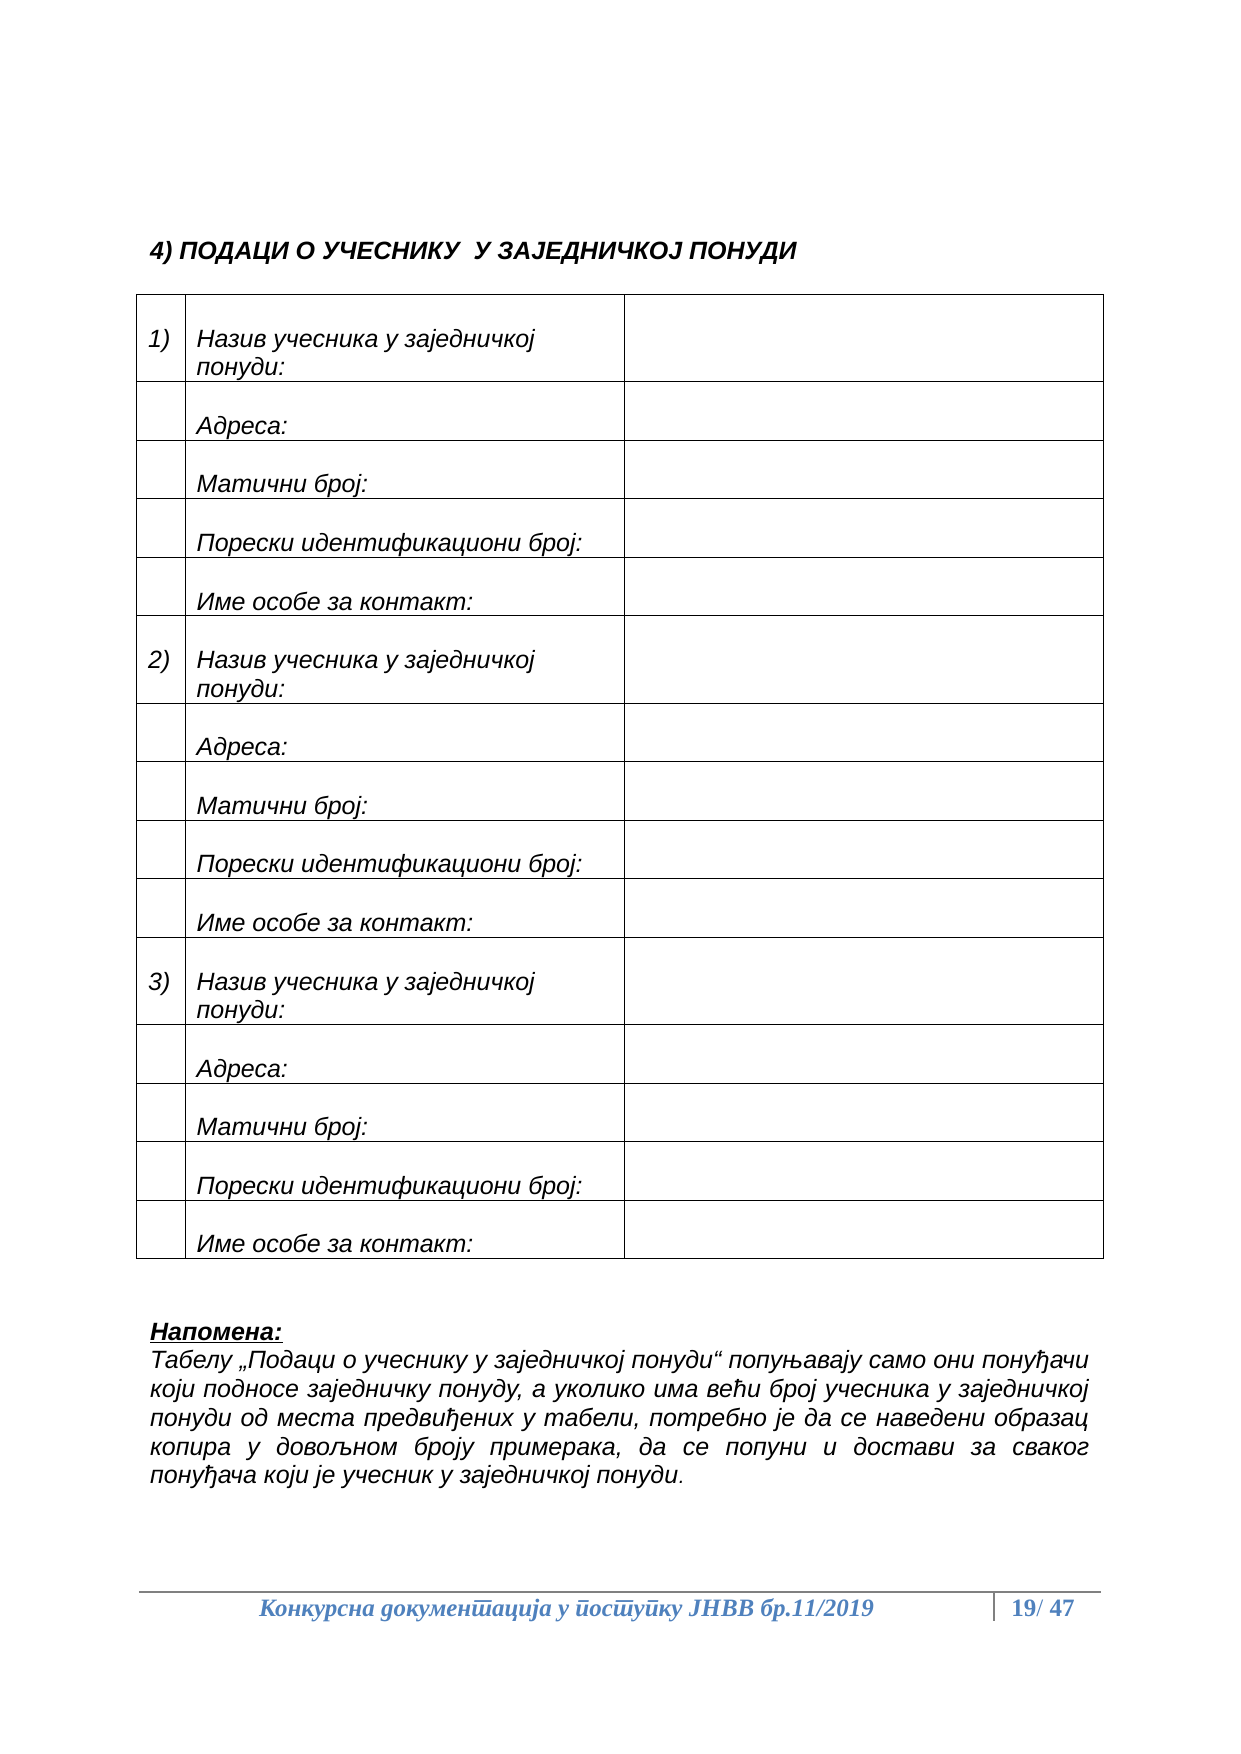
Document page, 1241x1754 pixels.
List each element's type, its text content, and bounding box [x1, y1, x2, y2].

table_cell [137, 441, 185, 498]
table_header Назив учесника у заједничкој понуди: [186, 295, 624, 381]
table_cell [625, 821, 1103, 878]
table_cell [137, 382, 185, 439]
table_cell [137, 762, 185, 819]
table_cell [625, 441, 1103, 498]
table_cell 3) [137, 938, 185, 1024]
table_cell 2) [137, 616, 185, 702]
table_cell [625, 558, 1103, 615]
table_cell Порески идентификациони број: [186, 499, 624, 557]
table_cell [625, 938, 1103, 1024]
table_cell Матични број: [186, 441, 624, 498]
table_cell [137, 1142, 185, 1199]
text Табелу „Подаци о учеснику у заједничкој понуди“ попуњавају само они понуђачи који подносе заједничку понуду, а уколико има већи број учесника у заједничкој понуди од места предвиђених у табели, потребно је да се наведени образац копира у довољном броју примерака, да се попуни и достави за сваког понуђача који је учесник у заједничкој понуди. [150, 1345, 1090, 1489]
table_cell [137, 704, 185, 761]
table_cell [137, 879, 185, 937]
table_cell Име особе за контакт: [186, 558, 624, 615]
table_cell [625, 1142, 1103, 1199]
table_cell [625, 382, 1103, 439]
text Напомена: [150, 1317, 1090, 1345]
table_cell Адреса: [186, 1025, 624, 1082]
table_cell Порески идентификациони број: [186, 1142, 624, 1199]
table_cell [137, 499, 185, 557]
table_cell [625, 762, 1103, 819]
table_cell [137, 1201, 185, 1258]
table_cell Адреса: [186, 382, 624, 439]
table_header 1) [137, 295, 185, 381]
table_cell [625, 1201, 1103, 1258]
table_cell Адреса: [186, 704, 624, 761]
table_cell [625, 499, 1103, 557]
table_cell Матични број: [186, 1084, 624, 1141]
table_cell [625, 879, 1103, 937]
table_cell Назив учесника у заједничкој понуди: [186, 616, 624, 702]
table_cell Матични број: [186, 762, 624, 819]
table_cell [137, 558, 185, 615]
table_cell [625, 1084, 1103, 1141]
table_cell Назив учесника у заједничкој понуди: [186, 938, 624, 1024]
table_cell [625, 704, 1103, 761]
text 4) ПОДАЦИ О УЧЕСНИКУ У ЗАЈЕДНИЧКОЈ ПОНУДИ [150, 236, 1090, 265]
table_header [625, 295, 1103, 381]
table_cell [137, 821, 185, 878]
table_cell [137, 1025, 185, 1082]
table_cell Име особе за контакт: [186, 1201, 624, 1258]
table_cell Порески идентификациони број: [186, 821, 624, 878]
table_cell Име особе за контакт: [186, 879, 624, 937]
table_cell [137, 1084, 185, 1141]
table_cell [625, 616, 1103, 702]
table_cell [625, 1025, 1103, 1082]
